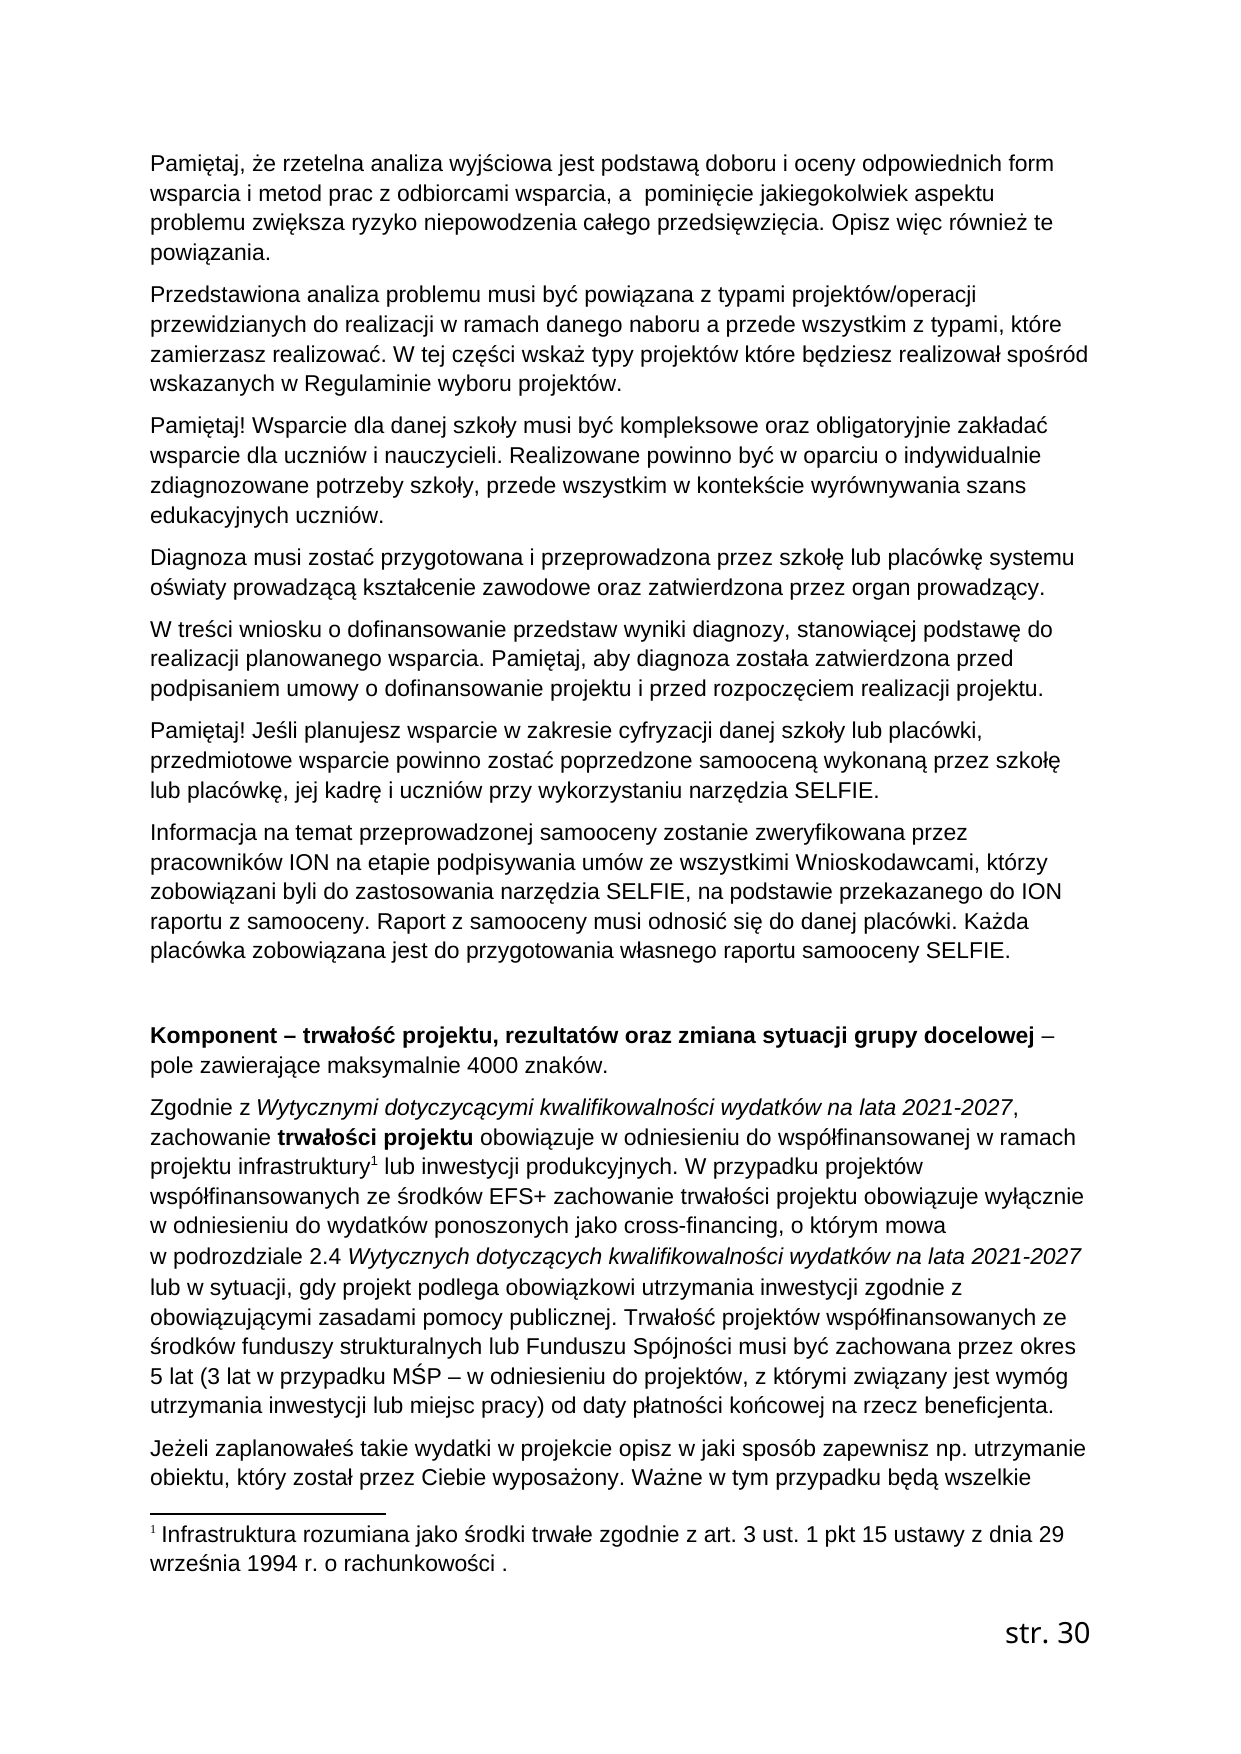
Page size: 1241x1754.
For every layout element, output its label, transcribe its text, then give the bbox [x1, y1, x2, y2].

text Zgodnie z Wytycznymi dotyczycącymi kwalifikowalności wydatków na lata 2021-2027, zachowanie trwałości projektu obowiązuje w odniesieniu do współfinansowanej w ramach projektu infrastruktury lub inwestycji produkcyjnych. W przypadku projektów współfinansowanych ze środków EFS+ zachowanie trwałości projektu obowiązuje wyłącznie w odniesieniu do wydatków ponoszonych jako cross-financing, o którym mowa w podrozdziale 2.4 Wytycznych dotyczących kwalifikowalności wydatków na lata 2021-2027 lub w sytuacji, gdy projekt podlega obowiązkowi utrzymania inwestycji zgodnie z obowiązującymi zasadami pomocy publicznej. Trwałość projektów współfinansowanych ze środków funduszy strukturalnych lub Funduszu Spójności musi być zachowana przez okres 5 lat (3 lat w przypadku MŚP – w odniesieniu do projektów, z którymi związany jest wymóg utrzymania inwestycji lub miejsc pracy) od daty płatności końcowej na rzecz beneficjenta. [150, 1094, 1090, 1419]
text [150, 1435, 1090, 1491]
text W treści wniosku o dofinansowanie przedstaw wyniki diagnozy, stanowiącej podstawę do realizacji planowanego wsparcia. Pamiętaj, aby diagnoza została zatwierdzona przed podpisaniem umowy o dofinansowanie projektu i przed rozpoczęciem realizacji projektu. [150, 616, 1090, 701]
text Przedstawiona analiza problemu musi być powiązana z typami projektów/operacji przewidzianych do realizacji w ramach danego naboru a przede wszystkim z typami, które zamierzasz realizować. W tej części wskaż typy projektów które będziesz realizował spośród wskazanych w Regulaminie wyboru projektów. [150, 281, 1090, 397]
text Pamiętaj, że rzetelna analiza wyjściowa jest podstawą doboru i oceny odpowiednich form wsparcia i metod prac z odbiorcami wsparcia, a pominięcie jakiegokolwiek aspektu problemu zwiększa ryzyko niepowodzenia całego przedsięwzięcia. Opisz więc również te powiązania. [150, 150, 1090, 265]
text Pamiętaj! Wsparcie dla danej szkoły musi być kompleksowe oraz obligatoryjnie zakładać wsparcie dla uczniów i nauczycieli. Realizowane powinno być w oparciu o indywidualnie zdiagnozowane potrzeby szkoły, przede wszystkim w kontekście wyrównywania szans edukacyjnych uczniów. [150, 412, 1090, 528]
text Diagnoza musi zostać przygotowana i przeprowadzona przez szkołę lub placówkę systemu oświaty prowadzącą kształcenie zawodowe oraz zatwierdzona przez organ prowadzący. [150, 544, 1090, 600]
text Informacja na temat przeprowadzonej samooceny zostanie zweryfikowana przez pracowników ION na etapie podpisywania umów ze wszystkimi Wnioskodawcami, którzy zobowiązani byli do zastosowania narzędzia SELFIE, na podstawie przekazanego do ION raportu z samooceny. Raport z samooceny musi odnosić się do danej placówki. Każda placówka zobowiązana jest do przygotowania własnego raportu samooceny SELFIE. [150, 819, 1090, 964]
text Pamiętaj! Jeśli planujesz wsparcie w zakresie cyfryzacji danej szkoły lub placówki, przedmiotowe wsparcie powinno zostać poprzedzone samooceną wykonaną przez szkołę lub placówkę, jej kadrę i uczniów przy wykorzystaniu narzędzia SELFIE. [150, 717, 1090, 803]
text Komponent – trwałość projektu, rezultatów oraz zmiana sytuacji grupy docelowej – pole zawierające maksymalnie 4000 znaków. [150, 1022, 1090, 1078]
